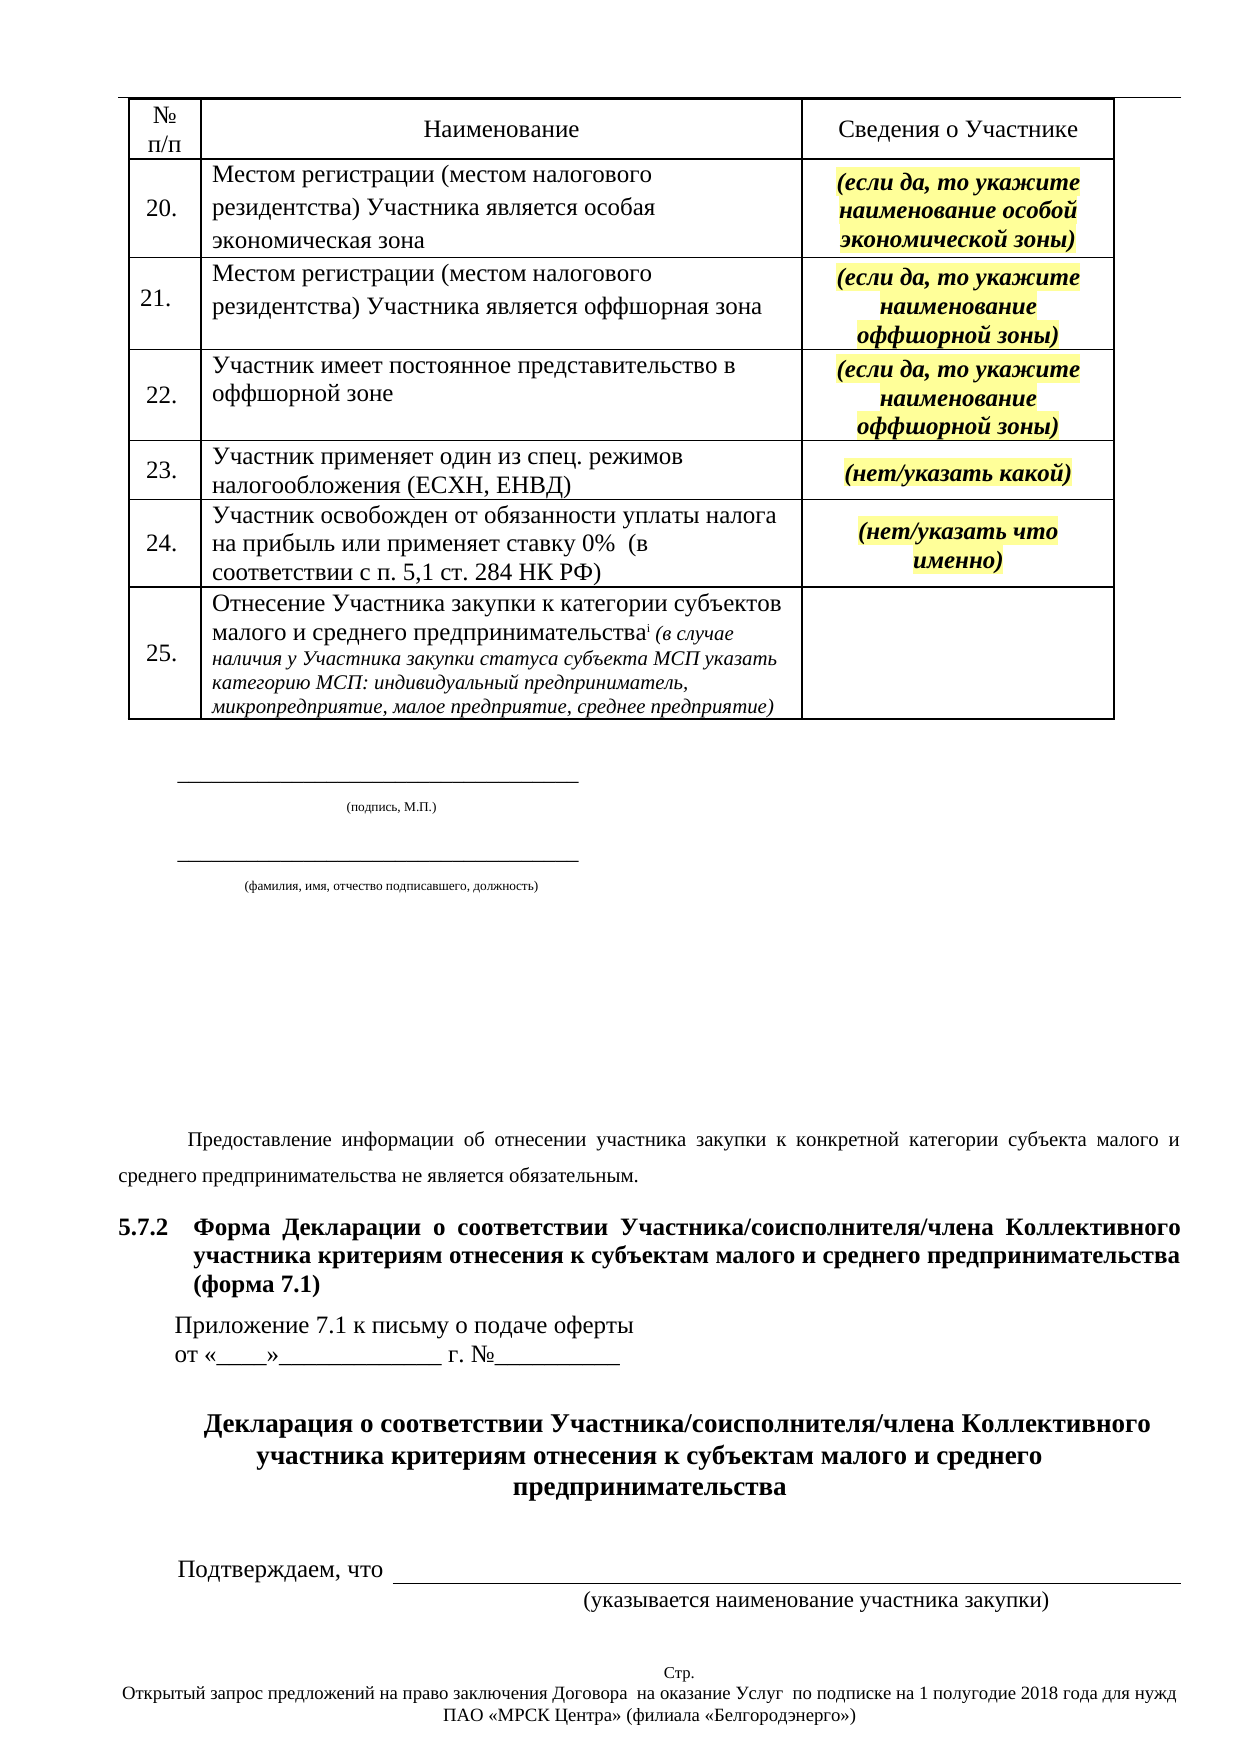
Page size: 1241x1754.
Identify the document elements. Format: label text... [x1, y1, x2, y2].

table_cell Отнесение Участника закупки к категории субъектов малого и среднего предпринимательства (в случае наличия у Участника закупки статуса субъекта МСП указать категорию МСП: индивидуальный предприниматель, микропредприятие, малое предприятие, среднее предприятие) [202, 588, 801, 718]
table_cell [803, 588, 1113, 718]
text (фамилия, имя, отчество подписавшего, должность) [118, 878, 605, 904]
table_header № п/п [130, 100, 200, 158]
text ___________________________________ [118, 759, 605, 786]
table_cell [130, 258, 200, 349]
table_cell [130, 160, 200, 257]
table_header Сведения о Участнике [803, 100, 1113, 158]
table_cell (нет/указать что именно) [803, 500, 1113, 586]
table_header Наименование [202, 100, 801, 158]
text Предоставление информации об отнесении участника закупки к конкретной категории субъекта малого и среднего предпринимательства не является обязательным. [118, 1127, 1181, 1187]
text ___________________________________ [118, 838, 605, 865]
table_cell (если да, то укажите наименование оффшорной зоны) [803, 258, 1113, 349]
table_cell Участник имеет постоянное представительство в оффшорной зоне [202, 350, 801, 440]
table_cell [130, 441, 200, 499]
table_cell Местом регистрации (местом налогового резидентства) Участника является оффшорная зона [202, 258, 801, 349]
table_cell (нет/указать какой) [803, 441, 1113, 499]
text (указывается наименование участника закупки) [393, 1584, 1181, 1612]
text Приложение 7.1 к письму о подаче оферты от «____»_____________ г. №__________ [174, 1311, 1181, 1368]
text Подтверждаем, что [118, 1554, 1181, 1582]
subtitle Форма Декларации о соответствии Участника/соисполнителя/члена Коллективного участника критериям отнесения к субъектам малого и среднего предпринимательства (форма 7.1) [118, 1212, 1181, 1298]
table_cell Участник применяет один из спец. режимов налогообложения (ЕСХН, ЕНВД) [202, 441, 801, 499]
table_cell Участник освобожден от обязанности уплаты налога на прибыль или применяет ставку 0% (в соответствии с п. 5,1 ст. 284 НК РФ) [202, 500, 801, 586]
table_cell (если да, то укажите наименование оффшорной зоны) [803, 350, 1113, 440]
table_cell [130, 588, 200, 718]
table_cell [130, 350, 200, 440]
text (подпись, М.П.) [118, 799, 605, 825]
table_cell [130, 500, 200, 586]
table_cell (если да, то укажите наименование особой экономической зоны) [803, 160, 1113, 257]
text Декларация о соответствии Участника/соисполнителя/члена Коллективного участника критериям отнесения к субъектам малого и среднего предпринимательства [118, 1408, 1181, 1501]
table_cell Местом регистрации (местом налогового резидентства) Участника является особая экономическая зона [202, 160, 801, 257]
